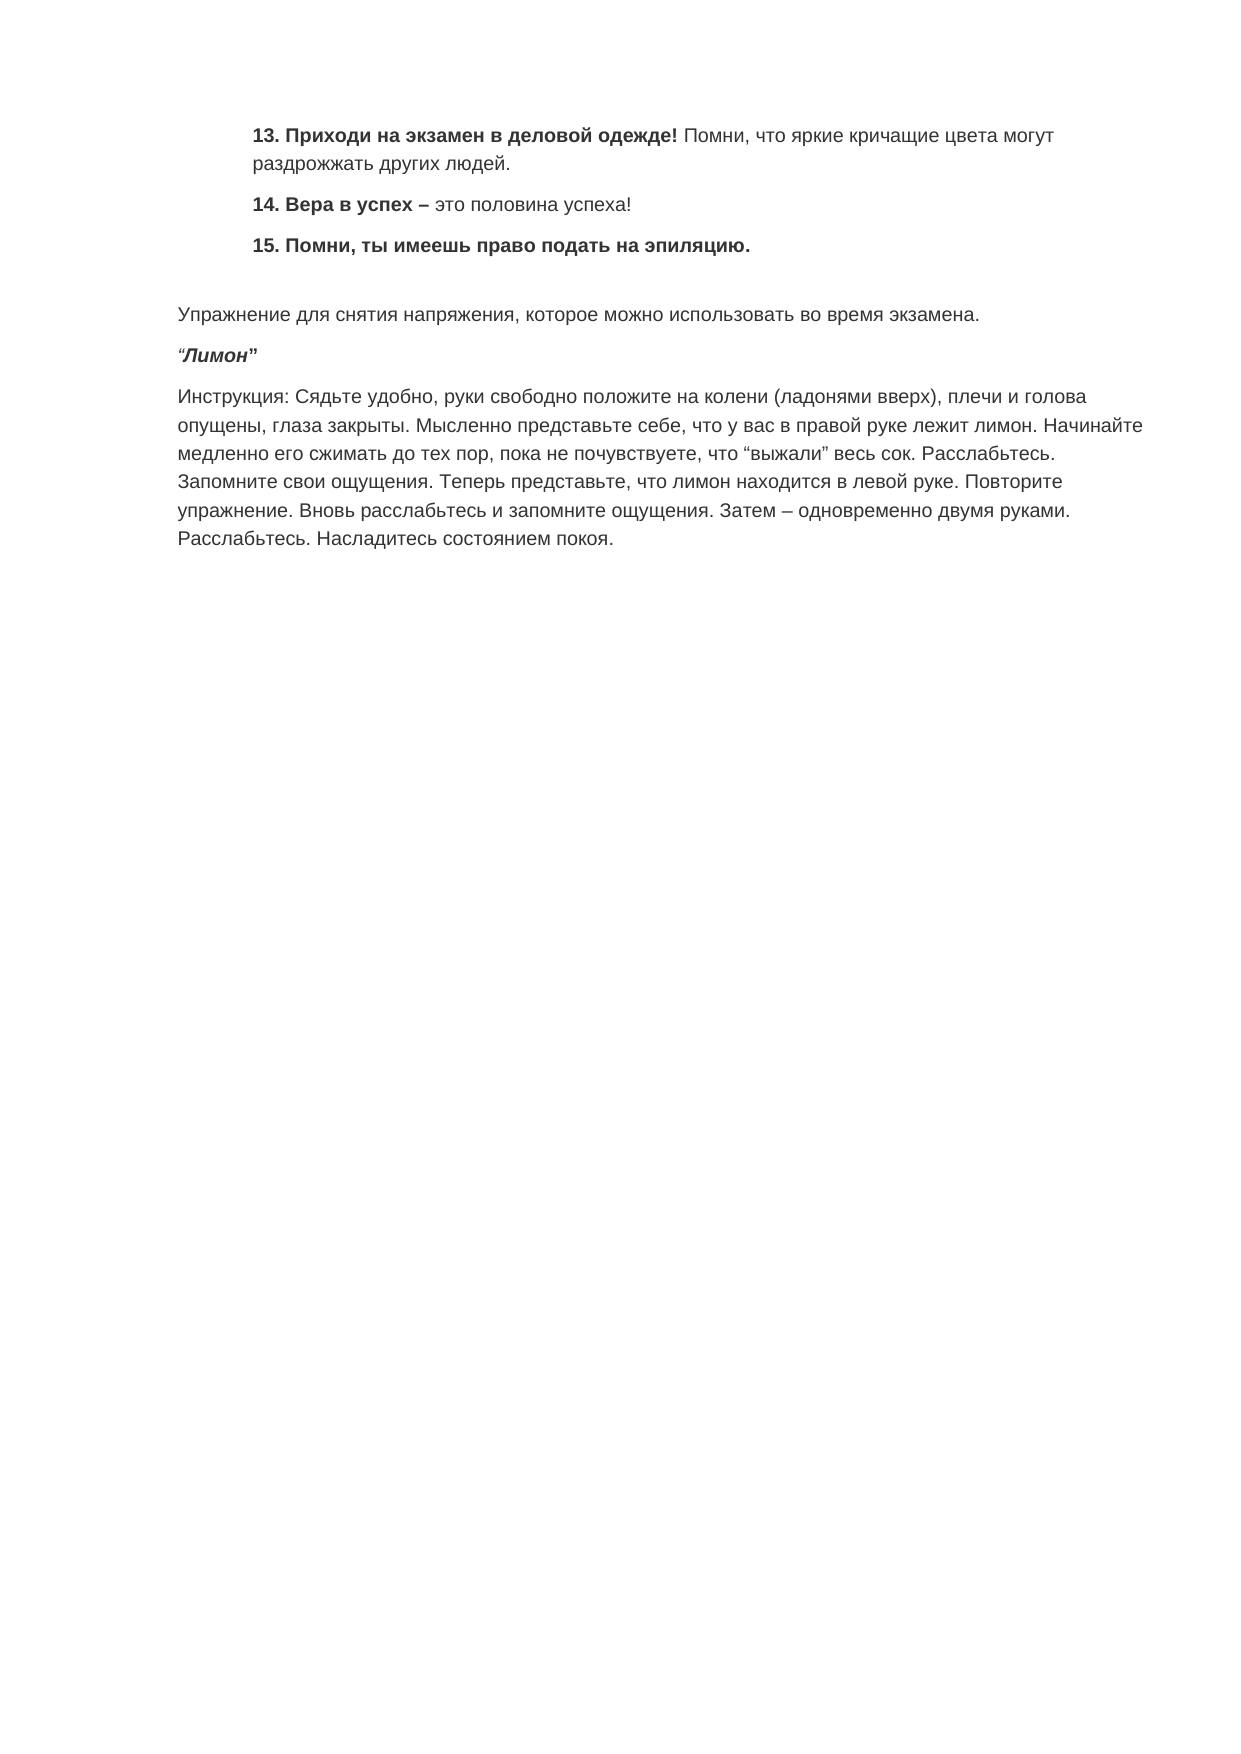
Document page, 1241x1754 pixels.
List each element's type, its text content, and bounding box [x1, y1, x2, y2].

text Упражнение для снятия напряжения, которое можно использовать во время экзамена. [177, 298, 1152, 326]
text 13. Приходи на экзамен в деловой одежде! Помни, что яркие кричащие цвета могут раздрожжать других людей. [252, 118, 1152, 175]
text “Лимон” [177, 339, 1152, 367]
text 14. Вера в успех – это половина успеха! [252, 187, 1152, 216]
text Инструкция: Сядьте удобно, руки свободно положите на колени (ладонями вверх), плечи и голова опущены, глаза закрыты. Мысленно представьте себе, что у вас в правой руке лежит лимон. Начинайте медленно его сжимать до тех пор, пока не почувствуете, что “выжали” весь сок. Расслабьтесь. Запомните свои ощущения. Теперь представьте, что лимон находится в левой руке. Повторите упражнение. Вновь расслабьтесь и запомните ощущения. Затем – одновременно двумя руками. Расслабьтесь. Насладитесь состоянием покоя. [177, 380, 1152, 550]
text 15. Помни, ты имеешь право подать на эпиляцию. [252, 228, 1152, 257]
